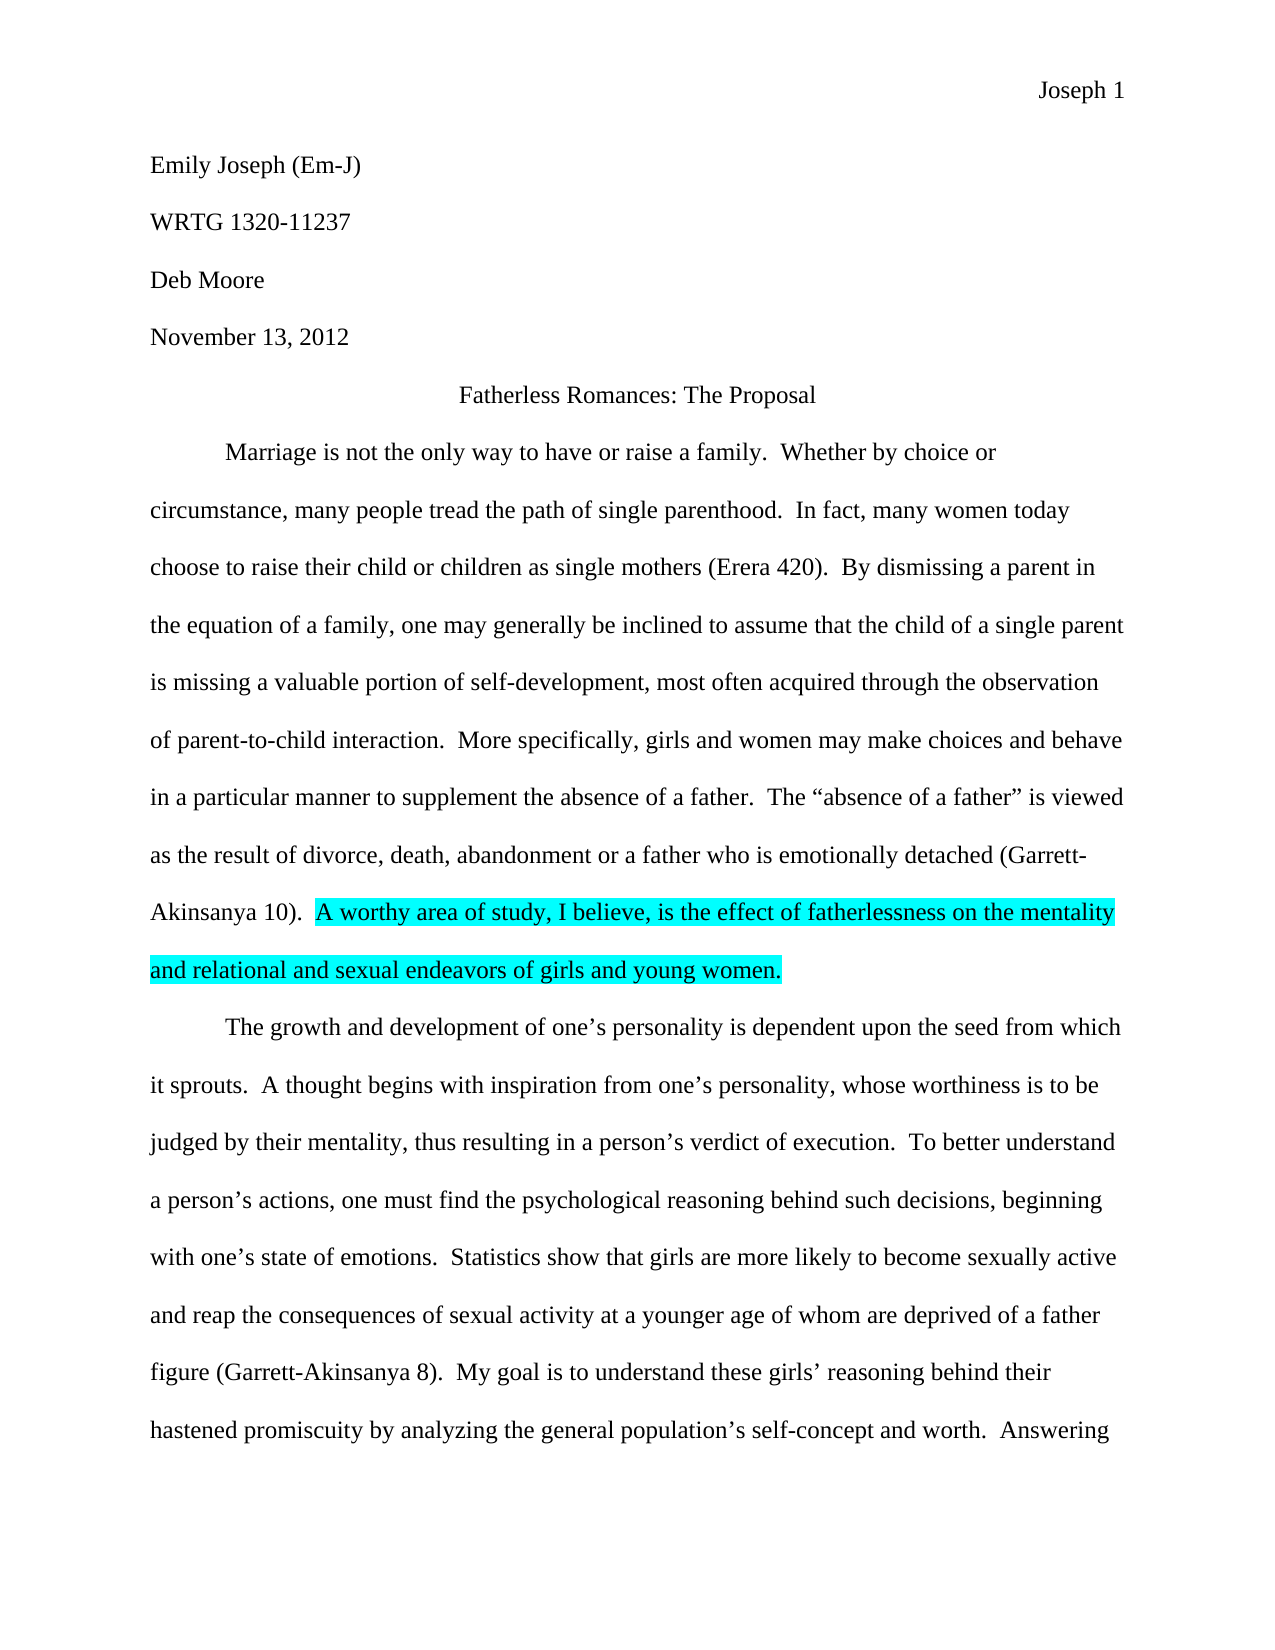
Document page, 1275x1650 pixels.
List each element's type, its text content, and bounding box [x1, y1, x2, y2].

text November 13, 2012 [150, 322, 1125, 351]
text Emily Joseph (Em-J) [150, 150, 1125, 179]
text Marriage is not the only way to have or raise a family. Whether by choice or circumstance, many people tread the path of single parenthood. In fact, many women today choose to raise their child or children as single mothers (Erera 420). By dismissing a parent in the equation of a family, one may generally be inclined to assume that the child of a single parent is missing a valuable portion of self-development, most often acquired through the observation of parent-to-child interaction. More specifically, girls and women may make choices and behave in a particular manner to supplement the absence of a father. The “absence of a father” is viewed as the result of divorce, death, abandonment or a father who is emotionally detached (Garrett-Akinsanya 10). A worthy area of study, I believe, is the effect of fatherlessness on the mentality and relational and sexual endeavors of girls and young women. [150, 437, 1125, 984]
text WRTG 1320-11237 [150, 207, 1125, 236]
text Deb Moore [150, 265, 1125, 294]
text Fatherless Romances: The Proposal [150, 380, 1125, 409]
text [150, 1012, 1125, 1444]
